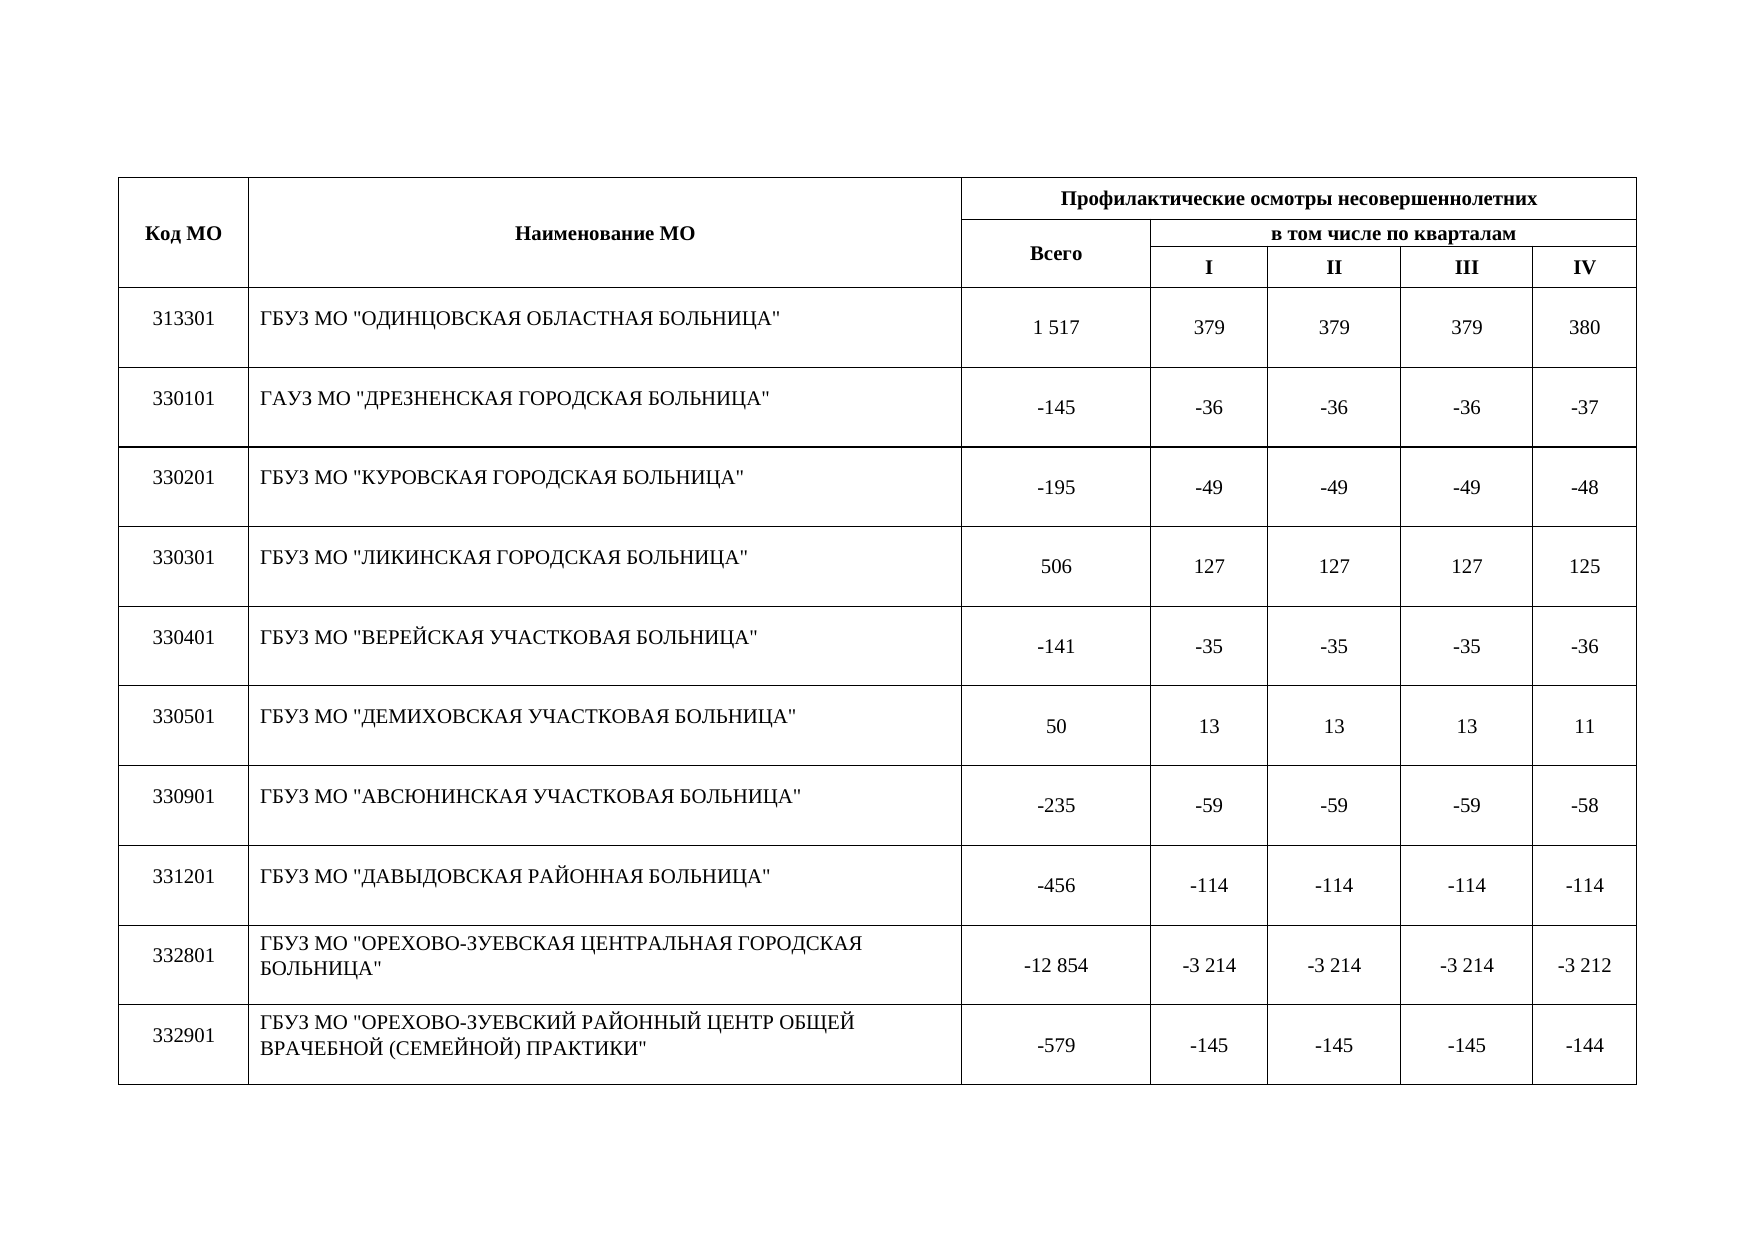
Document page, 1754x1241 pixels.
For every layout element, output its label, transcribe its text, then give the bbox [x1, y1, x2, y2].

table_cell 330401 [119, 607, 248, 685]
table_cell -3 214 [1151, 926, 1267, 1004]
table_cell -49 [1268, 448, 1400, 526]
table_cell II [1268, 247, 1400, 287]
table_cell -579 [962, 1005, 1150, 1084]
table_cell I [1151, 247, 1267, 287]
table_cell IV [1533, 247, 1636, 287]
table_cell 330301 [119, 527, 248, 606]
table_cell -145 [1401, 1005, 1532, 1084]
table_cell -114 [1268, 846, 1400, 924]
table_cell -145 [1151, 1005, 1267, 1084]
table_cell 1 517 [962, 288, 1150, 367]
table_cell -145 [962, 368, 1150, 446]
table_cell -114 [1151, 846, 1267, 924]
table_cell 332901 [119, 1005, 248, 1084]
table_cell ГБУЗ МО "ОРЕХОВО-ЗУЕВСКАЯ ЦЕНТРАЛЬНАЯ ГОРОДСКАЯ БОЛЬНИЦА" [249, 926, 961, 1004]
table_cell ГБУЗ МО "АВСЮНИНСКАЯ УЧАСТКОВАЯ БОЛЬНИЦА" [249, 766, 961, 845]
table_cell 379 [1268, 288, 1400, 367]
table_cell -3 212 [1533, 926, 1636, 1004]
table_cell -59 [1401, 766, 1532, 845]
table_cell III [1401, 247, 1532, 287]
table_cell -36 [1268, 368, 1400, 446]
table_cell 313301 [119, 288, 248, 367]
table_cell -235 [962, 766, 1150, 845]
table_cell 127 [1151, 527, 1267, 606]
table_cell ГБУЗ МО "ЛИКИНСКАЯ ГОРОДСКАЯ БОЛЬНИЦА" [249, 527, 961, 606]
table_cell -49 [1151, 448, 1267, 526]
table_cell 330101 [119, 368, 248, 446]
table_header Код МО [119, 178, 248, 287]
table_cell ГБУЗ МО "ВЕРЕЙСКАЯ УЧАСТКОВАЯ БОЛЬНИЦА" [249, 607, 961, 685]
table_cell 330501 [119, 686, 248, 765]
table_cell -145 [1268, 1005, 1400, 1084]
table_cell -35 [1151, 607, 1267, 685]
table_cell 379 [1151, 288, 1267, 367]
table_cell 380 [1533, 288, 1636, 367]
table_header Наименование МО [249, 178, 961, 287]
table_cell в том числе по кварталам [1151, 220, 1636, 246]
table_cell 13 [1268, 686, 1400, 765]
table_cell -3 214 [1268, 926, 1400, 1004]
table_cell ГАУЗ МО "ДРЕЗНЕНСКАЯ ГОРОДСКАЯ БОЛЬНИЦА" [249, 368, 961, 446]
table_cell 50 [962, 686, 1150, 765]
table_cell ГБУЗ МО "ДАВЫДОВСКАЯ РАЙОННАЯ БОЛЬНИЦА" [249, 846, 961, 924]
table_cell -35 [1268, 607, 1400, 685]
table_cell -144 [1533, 1005, 1636, 1084]
table_cell 11 [1533, 686, 1636, 765]
table_cell -36 [1533, 607, 1636, 685]
table_cell 125 [1533, 527, 1636, 606]
table_cell -59 [1268, 766, 1400, 845]
table_cell -114 [1401, 846, 1532, 924]
table_cell 379 [1401, 288, 1532, 367]
table_cell -59 [1151, 766, 1267, 845]
table_cell 127 [1268, 527, 1400, 606]
table_cell -58 [1533, 766, 1636, 845]
table_cell ГБУЗ МО "ДЕМИХОВСКАЯ УЧАСТКОВАЯ БОЛЬНИЦА" [249, 686, 961, 765]
table_cell -12 854 [962, 926, 1150, 1004]
table_cell ГБУЗ МО "КУРОВСКАЯ ГОРОДСКАЯ БОЛЬНИЦА" [249, 448, 961, 526]
table_cell -141 [962, 607, 1150, 685]
table_cell -37 [1533, 368, 1636, 446]
table_cell -456 [962, 846, 1150, 924]
table_cell -36 [1151, 368, 1267, 446]
table_cell -195 [962, 448, 1150, 526]
table_cell 331201 [119, 846, 248, 924]
table_cell 13 [1151, 686, 1267, 765]
table_cell 330201 [119, 448, 248, 526]
table_cell ГБУЗ МО "ОРЕХОВО-ЗУЕВСКИЙ РАЙОННЫЙ ЦЕНТР ОБЩЕЙ ВРАЧЕБНОЙ (СЕМЕЙНОЙ) ПРАКТИКИ" [249, 1005, 961, 1084]
table_cell ГБУЗ МО "ОДИНЦОВСКАЯ ОБЛАСТНАЯ БОЛЬНИЦА" [249, 288, 961, 367]
table_header Профилактические осмотры несовершеннолетних [962, 178, 1636, 218]
table_cell -48 [1533, 448, 1636, 526]
table_cell -3 214 [1401, 926, 1532, 1004]
table_cell 330901 [119, 766, 248, 845]
table_cell -35 [1401, 607, 1532, 685]
table_cell 332801 [119, 926, 248, 1004]
table_cell -114 [1533, 846, 1636, 924]
table_cell -36 [1401, 368, 1532, 446]
table_cell 127 [1401, 527, 1532, 606]
table_cell -49 [1401, 448, 1532, 526]
table_cell 506 [962, 527, 1150, 606]
table_cell Всего [962, 220, 1150, 287]
table_cell 13 [1401, 686, 1532, 765]
